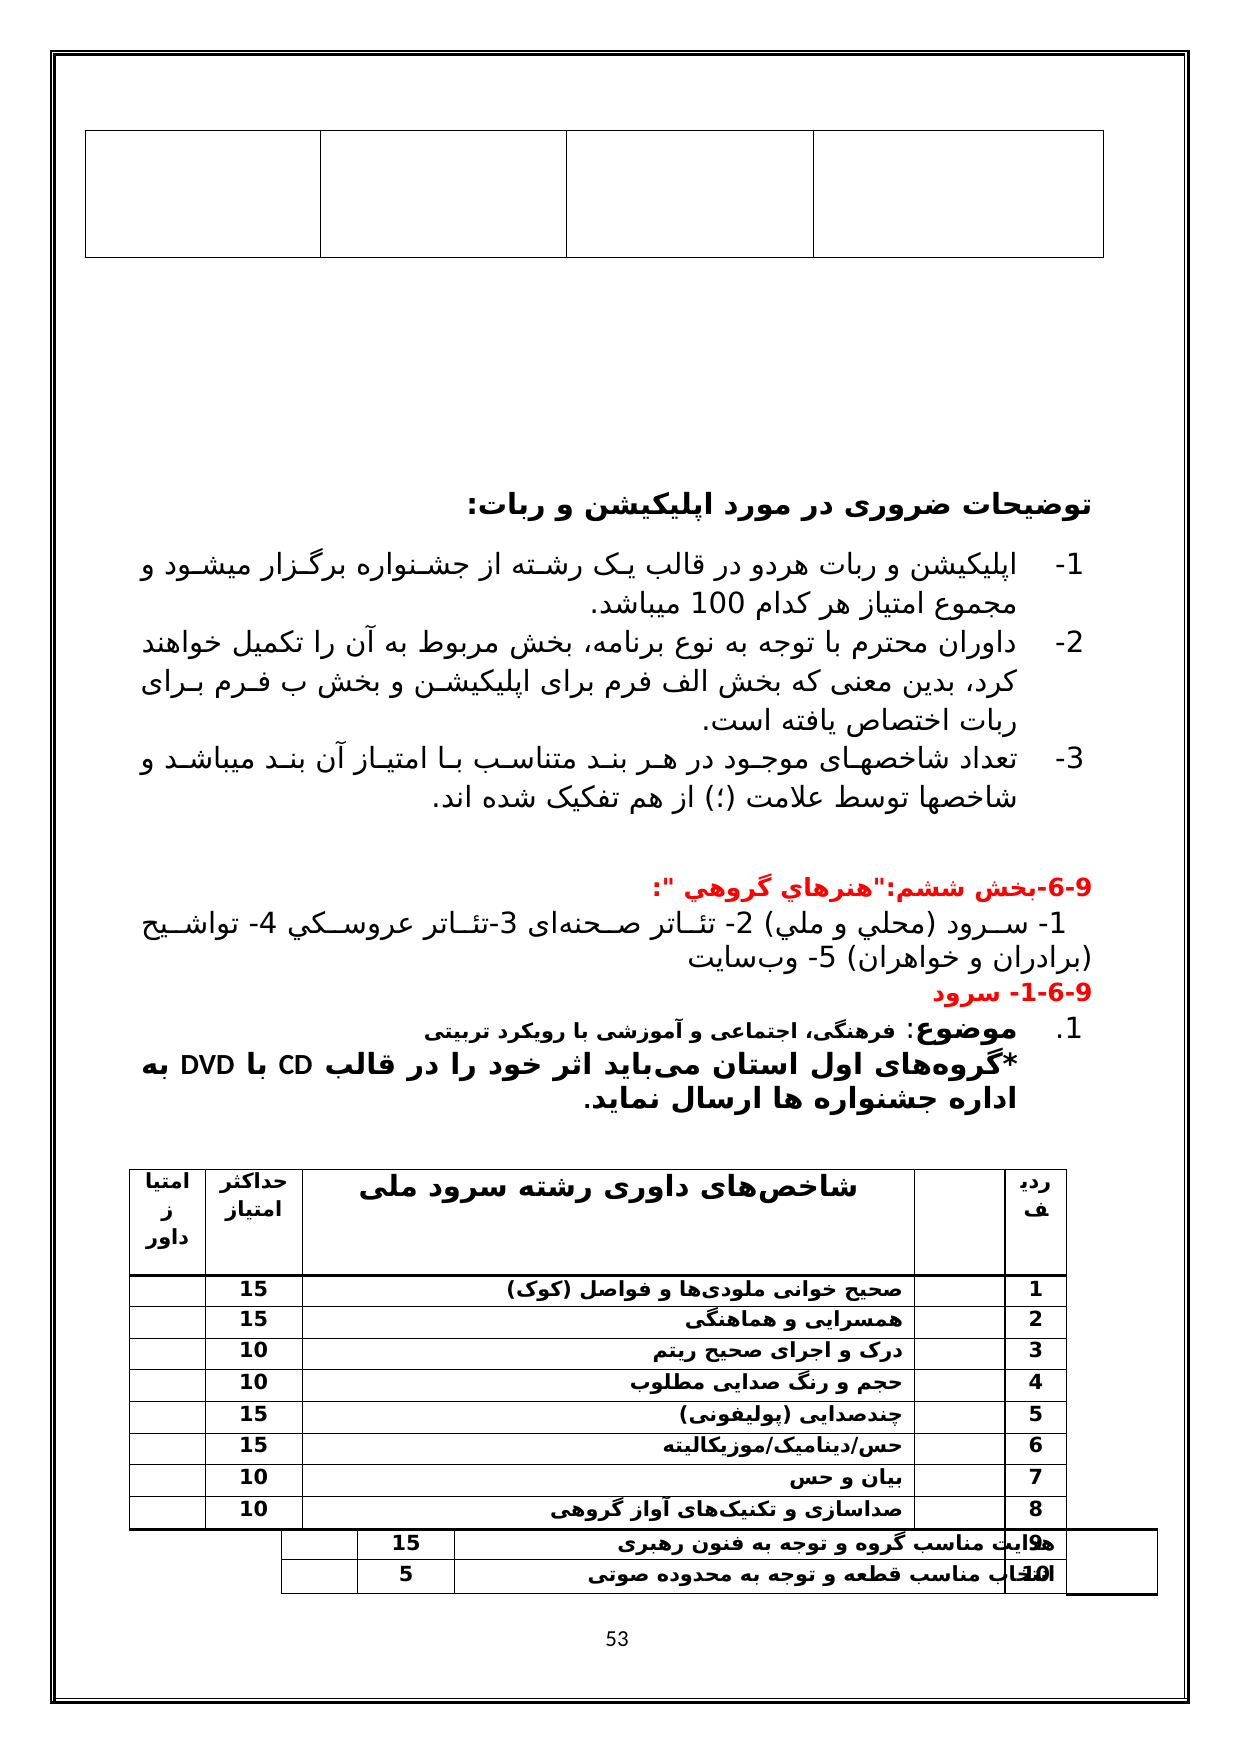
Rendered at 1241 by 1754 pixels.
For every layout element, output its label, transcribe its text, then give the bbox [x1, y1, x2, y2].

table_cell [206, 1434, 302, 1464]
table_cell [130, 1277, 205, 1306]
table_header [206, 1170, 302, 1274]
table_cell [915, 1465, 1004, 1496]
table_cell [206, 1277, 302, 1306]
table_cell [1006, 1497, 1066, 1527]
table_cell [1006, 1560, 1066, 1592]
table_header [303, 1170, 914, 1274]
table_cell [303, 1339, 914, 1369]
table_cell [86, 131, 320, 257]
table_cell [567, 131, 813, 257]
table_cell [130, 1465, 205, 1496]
text 1- سرود (محلي و ملي) 2- تئاتر صحنه‌ای 3-تئاتر عروسكي 4- تواشيح (برادران و خواهران) 5- وب‌سایت [141, 906, 1093, 974]
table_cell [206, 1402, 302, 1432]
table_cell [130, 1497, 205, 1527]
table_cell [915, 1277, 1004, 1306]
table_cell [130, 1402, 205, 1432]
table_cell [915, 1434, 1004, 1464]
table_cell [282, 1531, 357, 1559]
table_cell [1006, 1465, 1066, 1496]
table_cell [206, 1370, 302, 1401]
list اپلیکیشن و ربات هردو در قالب یک رشته از جشنواره برگزار میشود و مجموع امتیاز هر کدام 100 میباشد. [141, 547, 1055, 620]
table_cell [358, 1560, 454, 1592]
list *گروه‌های اول استان می‌باید اثر خود را در قالب CD با DVD به اداره جشنواره ها ارسال نماید. [141, 1046, 1018, 1115]
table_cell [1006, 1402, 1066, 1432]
subtitle 6-9-بخش ششم:"هنرهاي گروهي ": [141, 873, 1093, 902]
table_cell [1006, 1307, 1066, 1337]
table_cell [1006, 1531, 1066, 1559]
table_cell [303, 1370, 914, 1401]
text توضیحات ضروری در مورد اپلیکیشن و ربات: [141, 487, 1093, 521]
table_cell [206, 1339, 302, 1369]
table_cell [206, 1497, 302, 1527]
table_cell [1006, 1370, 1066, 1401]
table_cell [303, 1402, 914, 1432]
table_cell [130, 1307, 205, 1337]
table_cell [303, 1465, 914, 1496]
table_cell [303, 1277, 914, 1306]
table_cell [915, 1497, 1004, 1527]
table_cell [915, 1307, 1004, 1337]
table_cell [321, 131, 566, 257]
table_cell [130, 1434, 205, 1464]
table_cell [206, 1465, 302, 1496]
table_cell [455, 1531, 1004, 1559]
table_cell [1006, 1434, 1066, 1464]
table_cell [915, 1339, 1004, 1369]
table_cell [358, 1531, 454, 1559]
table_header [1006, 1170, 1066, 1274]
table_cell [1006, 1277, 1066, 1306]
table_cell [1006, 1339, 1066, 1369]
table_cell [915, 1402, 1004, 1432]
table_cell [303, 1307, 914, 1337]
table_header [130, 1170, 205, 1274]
list داوران محترم با توجه به نوع برنامه، بخش مربوط به آن را تکمیل خواهند کرد، بدین معنی که بخش الف فرم برای اپلیکیشن و بخش ب فرم برای ربات اختصاص یافته است. [141, 625, 1055, 737]
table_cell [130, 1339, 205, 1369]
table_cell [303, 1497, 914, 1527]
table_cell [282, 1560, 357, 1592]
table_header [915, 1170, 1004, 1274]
list تعداد شاخصهای موجود در هر بند متناسب با امتیاز آن بند میباشد و شاخصها توسط علامت (؛) از هم تفکیک شده اند. [141, 742, 1055, 815]
subtitle 1-6-9- سرود [141, 978, 1093, 1007]
list موضوع: فرهنگی، اجتماعی و آموزشی با رویکرد تربیتی [141, 1012, 1055, 1046]
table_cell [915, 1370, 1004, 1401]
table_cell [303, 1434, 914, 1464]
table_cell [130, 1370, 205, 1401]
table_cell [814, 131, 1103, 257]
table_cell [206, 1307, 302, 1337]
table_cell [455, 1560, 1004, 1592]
